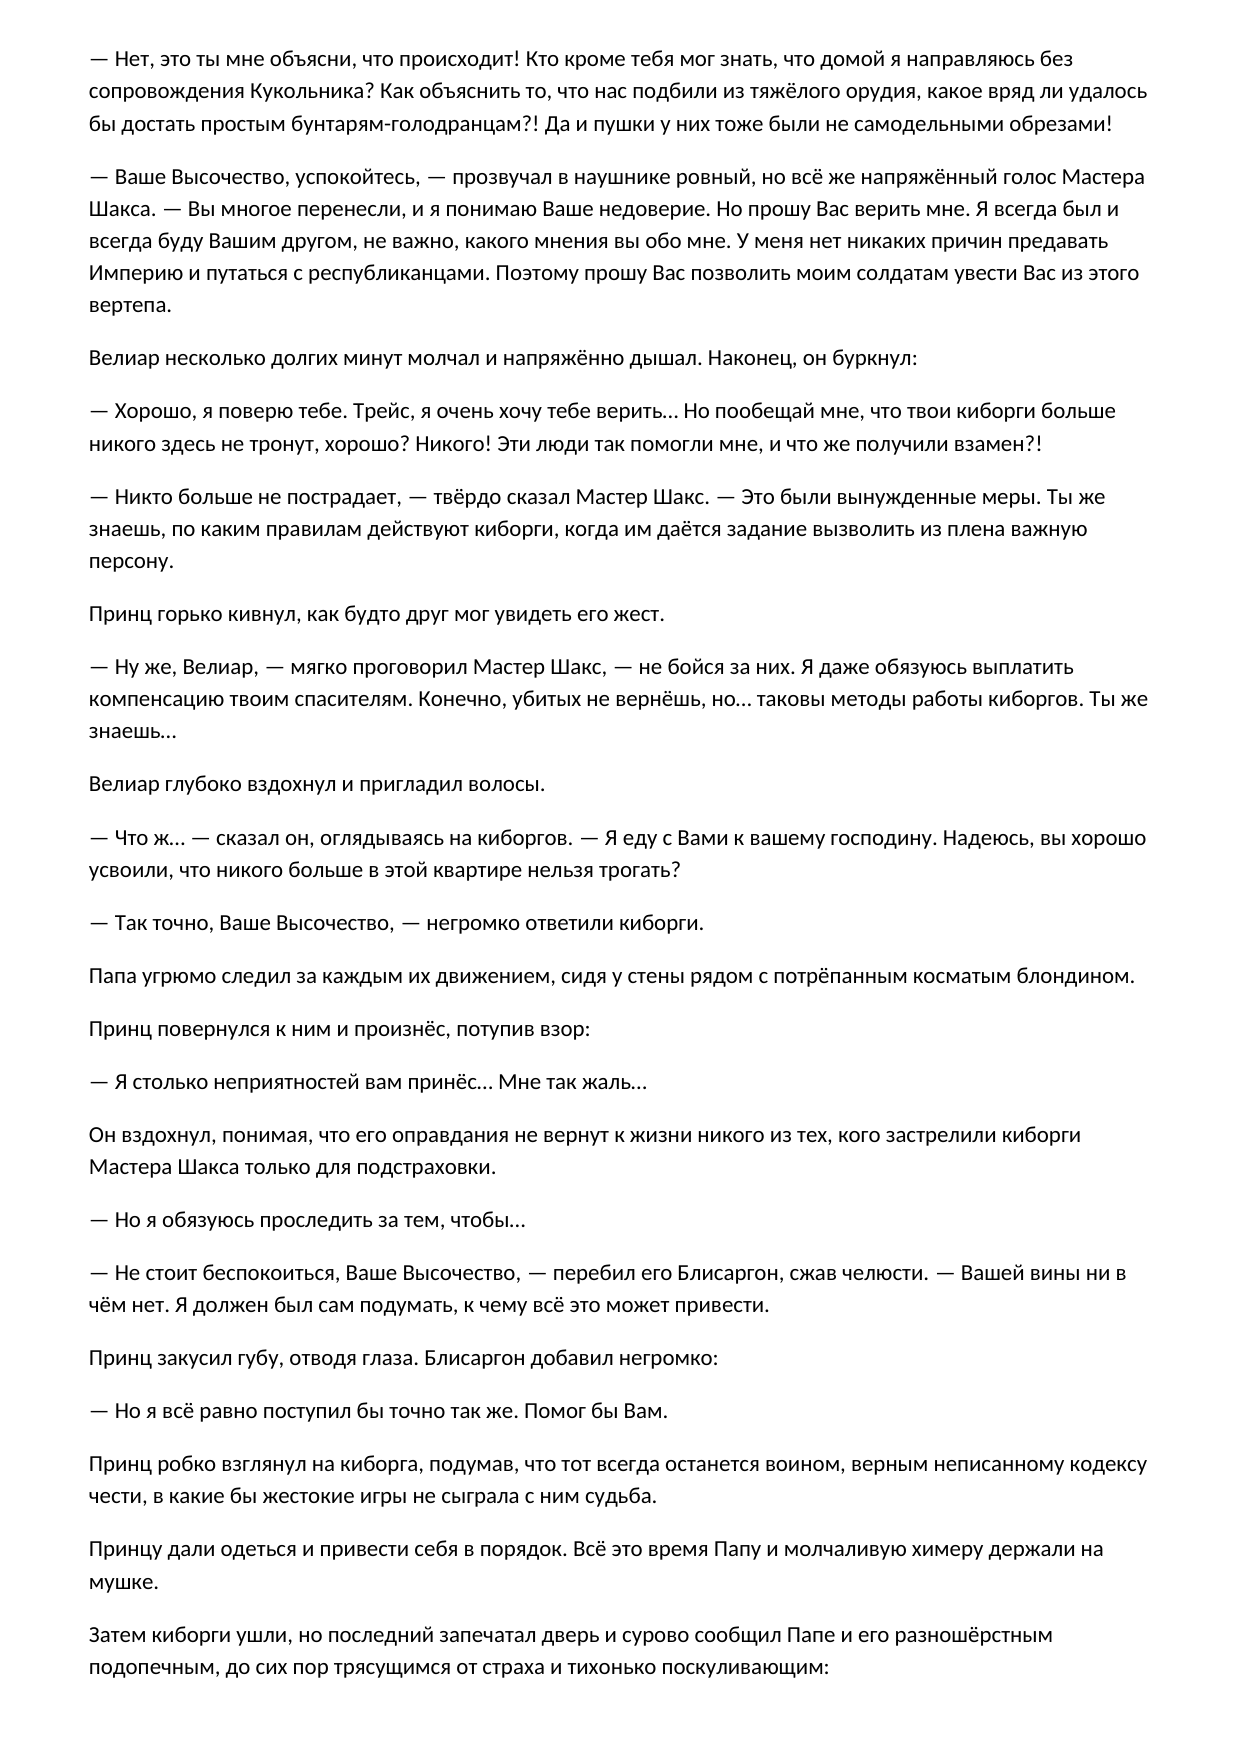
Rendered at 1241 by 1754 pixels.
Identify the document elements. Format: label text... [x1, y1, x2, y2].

text — Не стоит беспокоиться, Ваше Высочество, — перебил его Блисаргон, сжав челюсти. — Вашей вины ни в чём нет. Я должен был сам подумать, к чему всё это может привести. [89, 1258, 1167, 1318]
text Принц горько кивнул, как будто друг мог увидеть его жест. [89, 599, 1167, 627]
text — Никто больше не пострадает, — твёрдо сказал Мастер Шакс. — Это были вынужденные меры. Ты же знаешь, по каким правилам действуют киборги, когда им даётся задание вызволить из плена важную персону. [89, 482, 1167, 574]
text — Но я обязуюсь проследить за тем, чтобы… [89, 1205, 1167, 1233]
text Папа угрюмо следил за каждым их движением, сидя у стены рядом с потрёпанным косматым блондином. [89, 961, 1167, 989]
text Принц закусил губу, отводя глаза. Блисаргон добавил негромко: [89, 1343, 1167, 1371]
text Затем киборги ушли, но последний запечатал дверь и сурово сообщил Папе и его разношёрстным подопечным, до сих пор трясущимся от страха и тихонько поскуливающим: [89, 1620, 1167, 1680]
text Принц повернулся к ним и произнёс, потупив взор: [89, 1014, 1167, 1042]
text Велиар глубоко вздохнул и пригладил волосы. [89, 769, 1167, 798]
text — Что ж… — сказал он, оглядываясь на киборгов. — Я еду с Вами к вашему господину. Надеюсь, вы хорошо усвоили, что никого больше в этой квартире нельзя трогать? [89, 823, 1167, 883]
text — Нет, это ты мне объясни, что происходит! Кто кроме тебя мог знать, что домой я направляюсь без сопровождения Кукольника? Как объяснить то, что нас подбили из тяжёлого орудия, какое вряд ли удалось бы достать простым бунтарям-голодранцам?! Да и пушки у них тоже были не самодельными обрезами! [89, 44, 1167, 137]
text — Хорошо, я поверю тебе. Трейс, я очень хочу тебе верить… Но пообещай мне, что твои киборги больше никого здесь не тронут, хорошо? Никого! Эти люди так помогли мне, и что же получили взамен?! [89, 397, 1167, 457]
text Принц робко взглянул на киборга, подумав, что тот всегда останется воином, верным неписанному кодексу чести, в какие бы жестокие игры не сыграла с ним судьба. [89, 1449, 1167, 1509]
text — Но я всё равно поступил бы точно так же. Помог бы Вам. [89, 1396, 1167, 1424]
text — Ваше Высочество, успокойтесь, — прозвучал в наушнике ровный, но всё же напряжённый голос Мастера Шакса. — Вы многое перенесли, и я понимаю Ваше недоверие. Но прошу Вас верить мне. Я всегда был и всегда буду Вашим другом, не важно, какого мнения вы обо мне. У меня нет никаких причин предавать Империю и путаться с республиканцами. Поэтому прошу Вас позволить моим солдатам увести Вас из этого вертепа. [89, 162, 1167, 318]
text — Ну же, Велиар, — мягко проговорил Мастер Шакс, — не бойся за них. Я даже обязуюсь выплатить компенсацию твоим спасителям. Конечно, убитых не вернёшь, но… таковы методы работы киборгов. Ты же знаешь… [89, 652, 1167, 744]
text — Так точно, Ваше Высочество, — негромко ответили киборги. [89, 908, 1167, 936]
text Он вздохнул, понимая, что его оправдания не вернут к жизни никого из тех, кого застрелили киборги Мастера Шакса только для подстраховки. [89, 1120, 1167, 1180]
text — Я столько неприятностей вам принёс… Мне так жаль… [89, 1067, 1167, 1095]
text Принцу дали одеться и привести себя в порядок. Всё это время Папу и молчаливую химеру держали на мушке. [89, 1534, 1167, 1595]
text Велиар несколько долгих минут молчал и напряжённо дышал. Наконец, он буркнул: [89, 343, 1167, 372]
